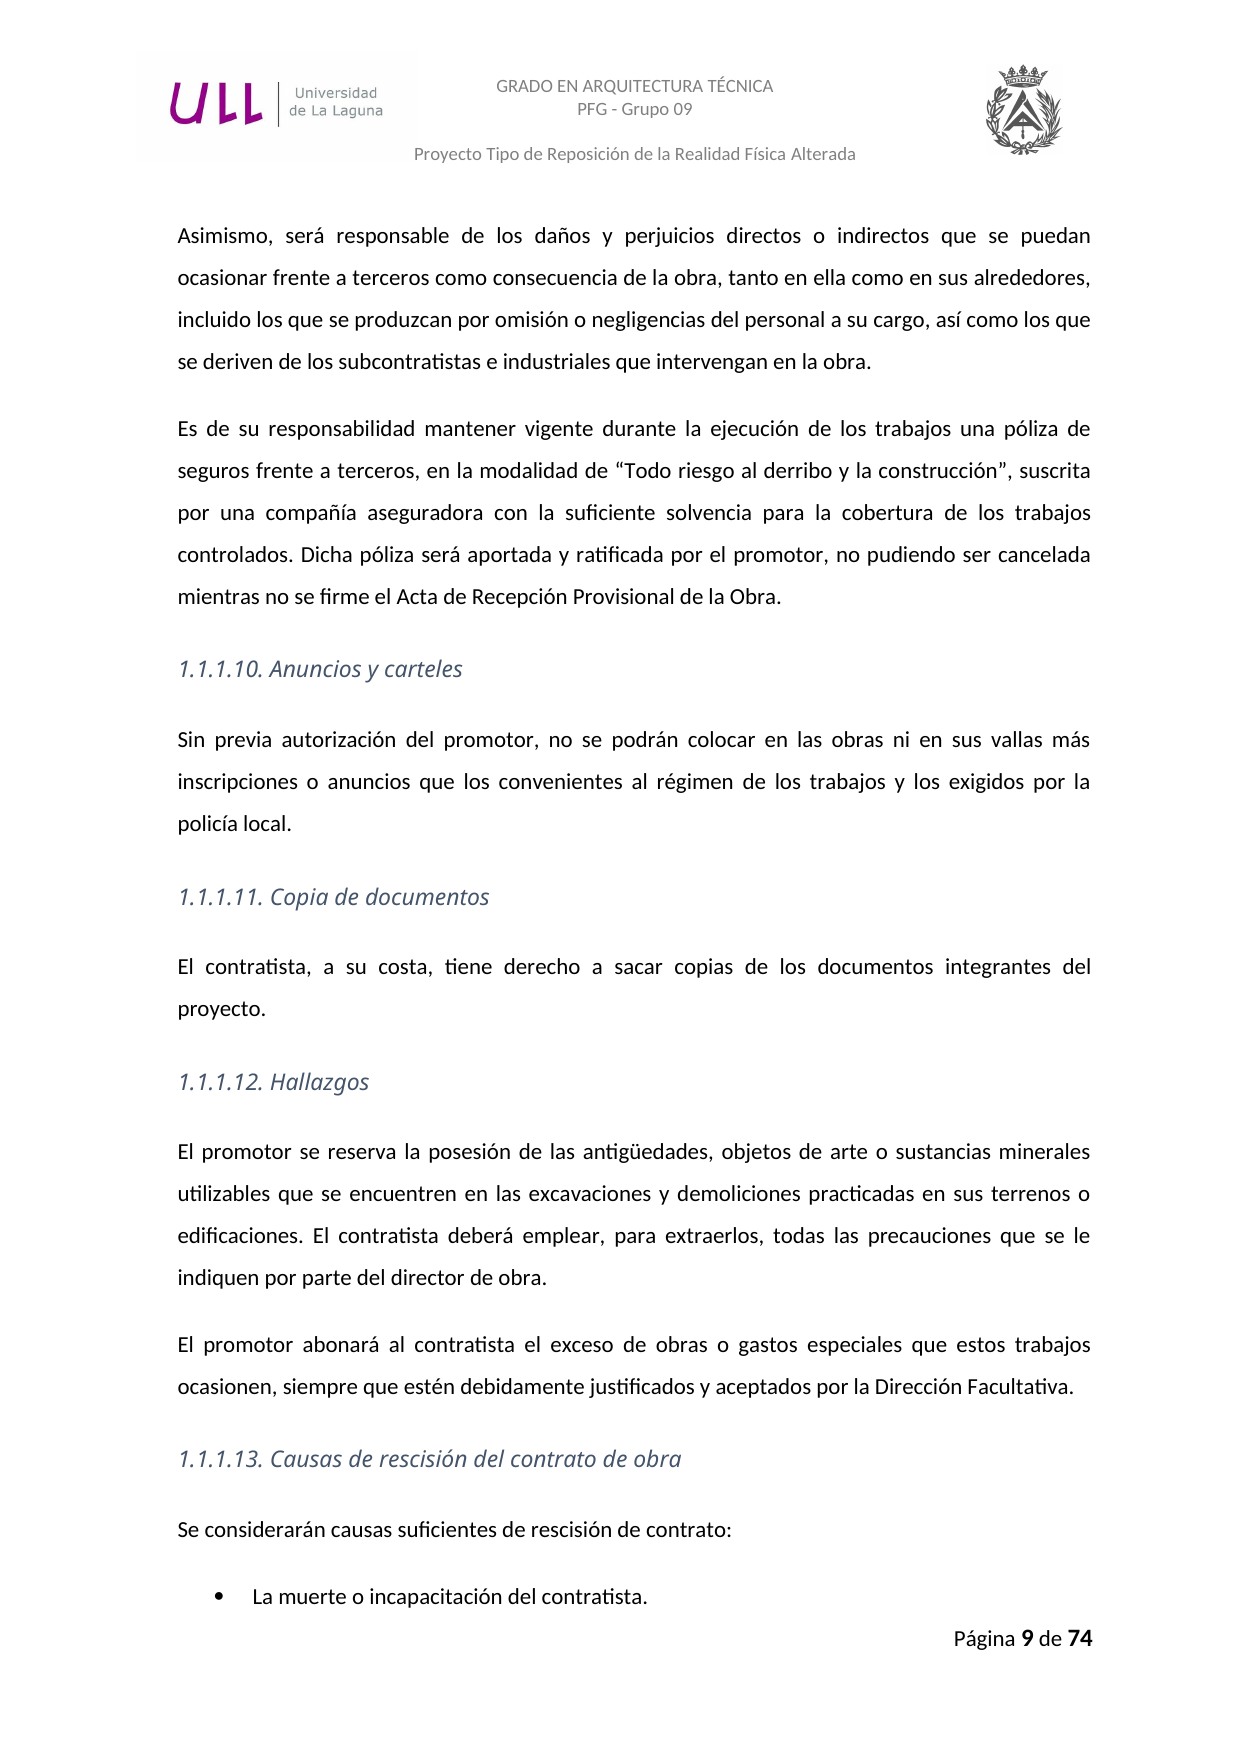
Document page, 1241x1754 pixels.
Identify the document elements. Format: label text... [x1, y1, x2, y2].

text El promotor se reserva la posesión de las antigüedades, objetos de arte o sustancias minerales utilizables que se encuentren en las excavaciones y demoliciones practicadas en sus terrenos o edificaciones. El contratista deberá emplear, para extraerlos, todas las precauciones que se le indiquen por parte del director de obra. [177, 1137, 1092, 1291]
text El contratista, a su costa, tiene derecho a sacar copias de los documentos integrantes del proyecto. [177, 952, 1092, 1022]
picture [135, 49, 417, 164]
text Sin previa autorización del promotor, no se podrán colocar en las obras ni en sus vallas más inscripciones o anuncios que los convenientes al régimen de los trabajos y los exigidos por la policía local. [177, 725, 1092, 837]
picture [986, 64, 1063, 155]
subtitle 1.1.1.12. Hallazgos [177, 1065, 1092, 1097]
list La muerte o incapacitación del contratista. [215, 1582, 1092, 1610]
subtitle 1.1.1.11. Copia de documentos [177, 880, 1092, 912]
text Se considerarán causas suficientes de rescisión de contrato: [177, 1515, 1092, 1543]
subtitle 1.1.1.13. Causas de rescisión del contrato de obra [177, 1443, 1092, 1474]
text Asimismo, será responsable de los daños y perjuicios directos o indirectos que se puedan ocasionar frente a terceros como consecuencia de la obra, tanto en ella como en sus alrededores, incluido los que se produzcan por omisión o negligencias del personal a su cargo, así como los que se deriven de los subcontratistas e industriales que intervengan en la obra. [177, 221, 1092, 375]
text El promotor abonará al contratista el exceso de obras o gastos especiales que estos trabajos ocasionen, siempre que estén debidamente justificados y aceptados por la Dirección Facultativa. [177, 1330, 1092, 1400]
subtitle 1.1.1.10. Anuncios y carteles [177, 653, 1092, 685]
text Es de su responsabilidad mantener vigente durante la ejecución de los trabajos una póliza de seguros frente a terceros, en la modalidad de “Todo riesgo al derribo y la construcción”, suscrita por una compañía aseguradora con la suficiente solvencia para la cobertura de los trabajos controlados. Dicha póliza será aportada y ratificada por el promotor, no pudiendo ser cancelada mientras no se firme el Acta de Recepción Provisional de la Obra. [177, 414, 1092, 610]
